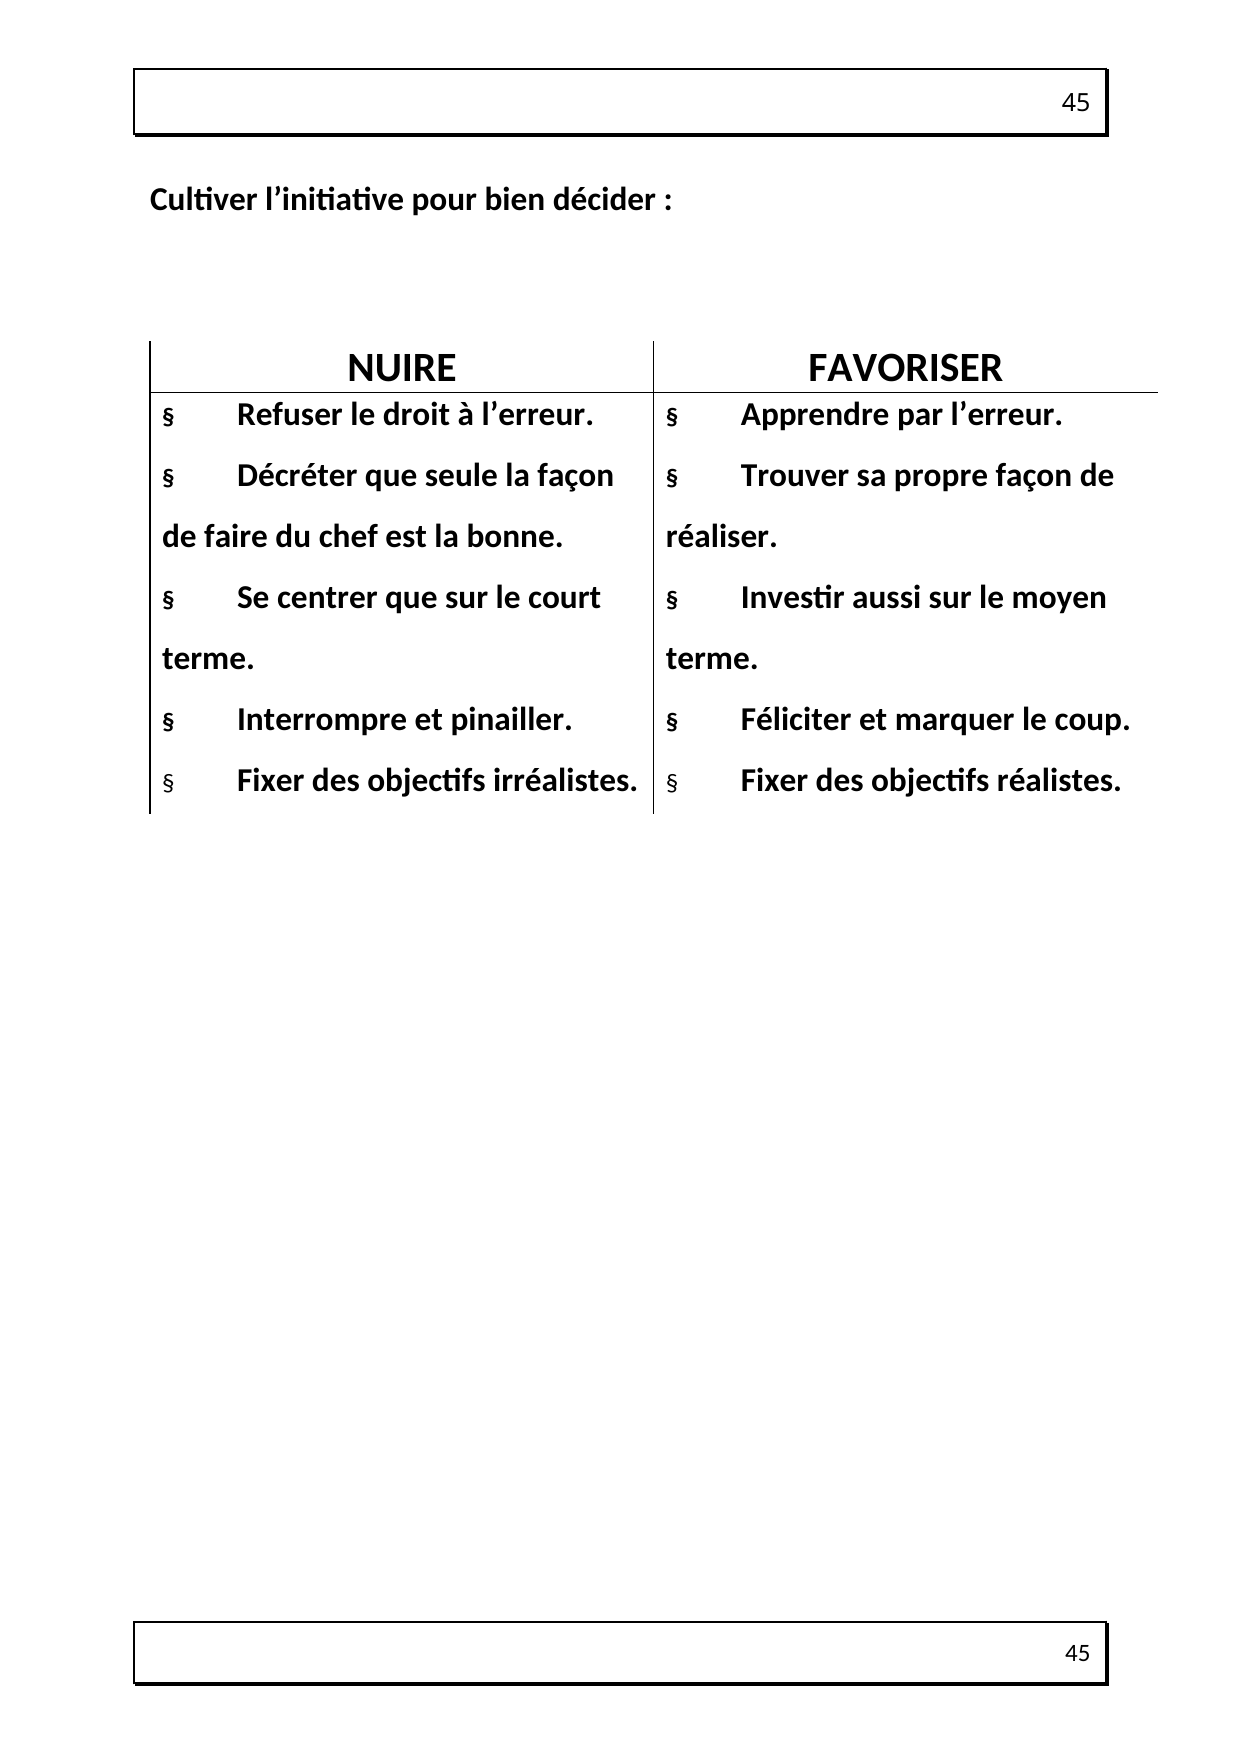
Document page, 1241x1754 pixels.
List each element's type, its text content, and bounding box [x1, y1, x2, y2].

table_header FAVORISER [654, 341, 1157, 392]
text Cultiver l’initiative pour bien décider : [150, 148, 1090, 219]
table_cell Refuser le droit à l’erreur. Décréter que seule la façon de faire du chef est la bonne. Se centrer que sur le court terme. Interrompre et pinailler. Fixer des objectifs irréalistes. [151, 393, 653, 814]
table_cell Apprendre par l’erreur. Trouver sa propre façon de réaliser. Investir aussi sur le moyen terme. Féliciter et marquer le coup. Fixer des objectifs réalistes. [654, 393, 1157, 814]
table_header NUIRE [151, 341, 653, 392]
